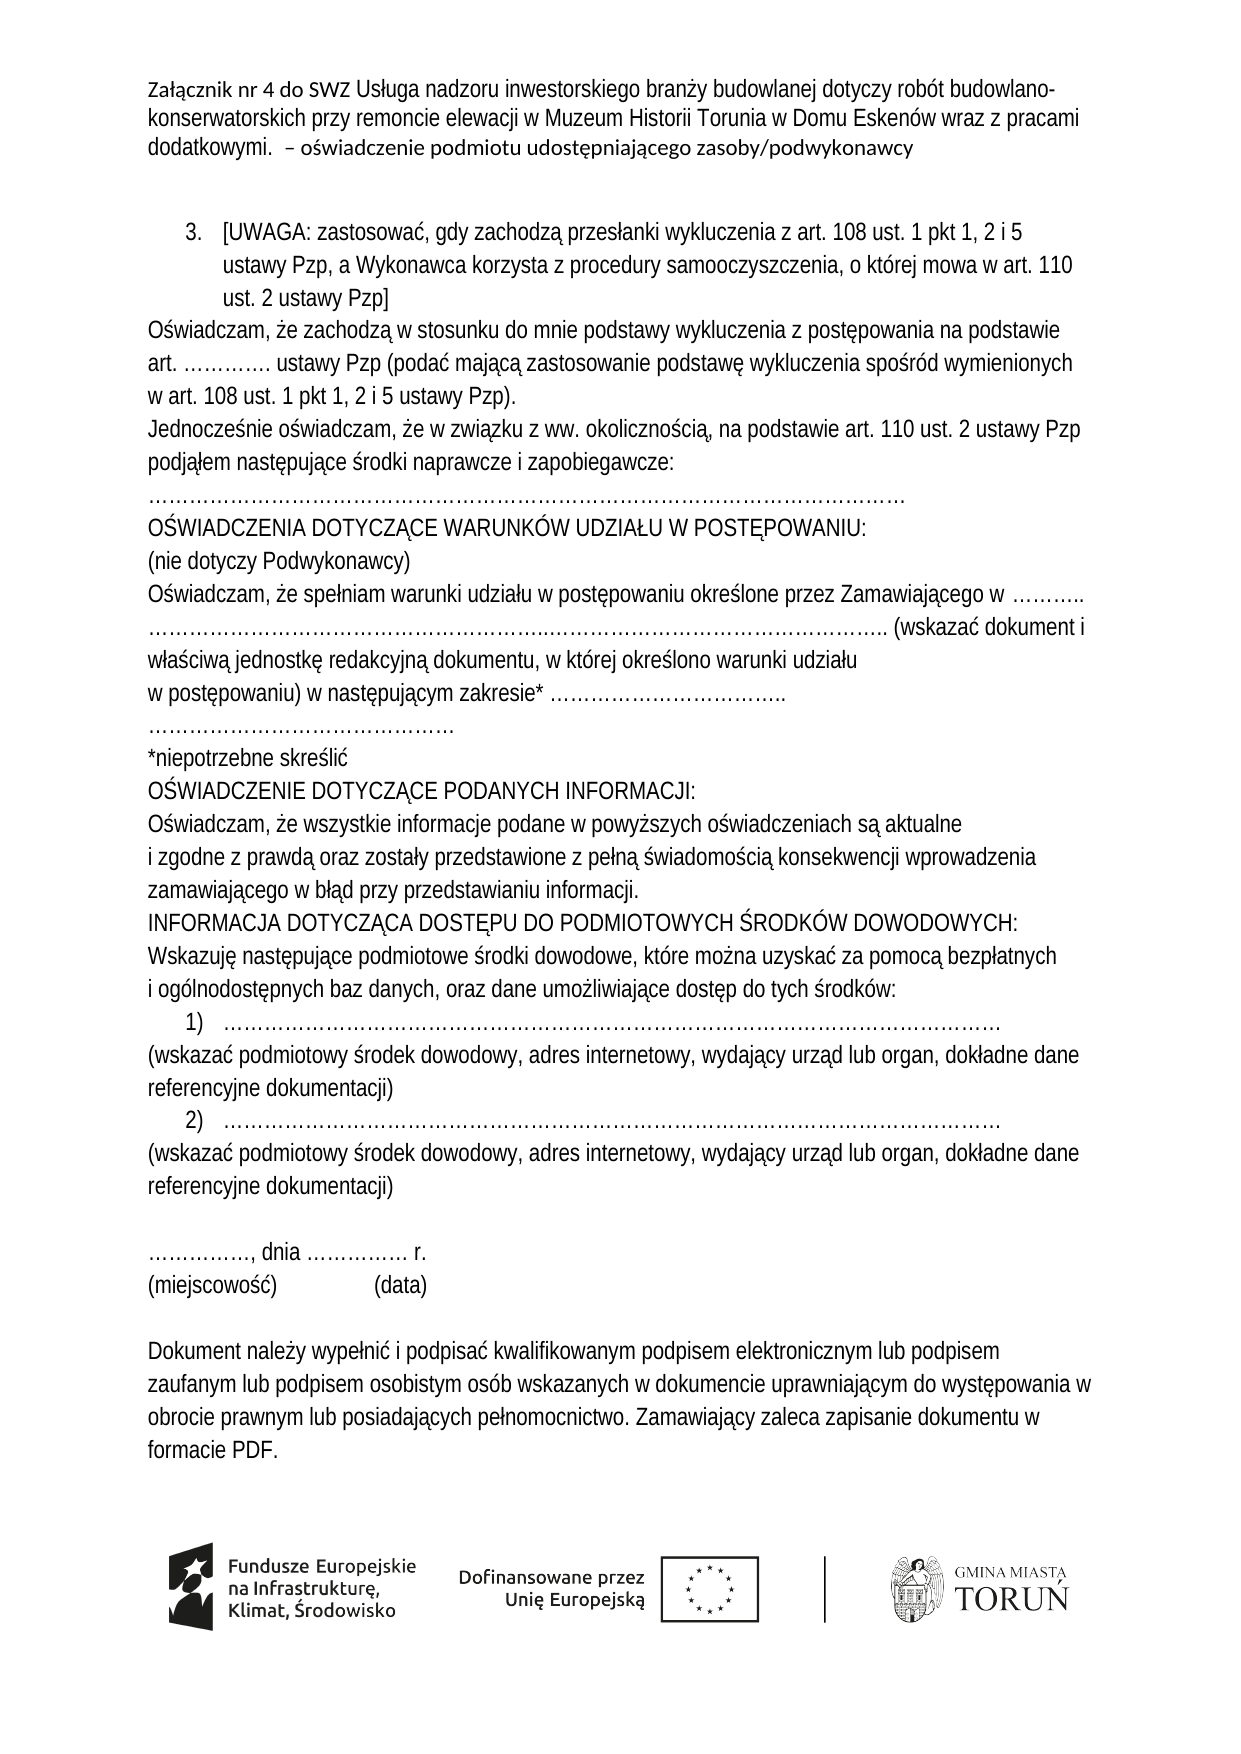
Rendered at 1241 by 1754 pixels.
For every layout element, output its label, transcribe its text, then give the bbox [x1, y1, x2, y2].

text OŚWIADCZENIA DOTYCZĄCE WARUNKÓW UDZIAŁU W POSTĘPOWANIU: [148, 513, 1093, 542]
text ………………………………………………………………………………………………… [148, 480, 1093, 509]
text Oświadczam, że wszystkie informacje podane w powyższych oświadczeniach są aktualne i zgodne z prawdą oraz zostały przedstawione z pełną świadomością konsekwencji wprowadzenia zamawiającego w błąd przy przedstawianiu informacji. [148, 809, 1093, 904]
text Wskazuję następujące podmiotowe środki dowodowe, które można uzyskać za pomocą bezpłatnych i ogólnodostępnych baz danych, oraz dane umożliwiające dostęp do tych środków: [148, 941, 1093, 1002]
text *niepotrzebne skreślić [148, 743, 1093, 772]
text Dokument należy wypełnić i podpisać kwalifikowanym podpisem elektronicznym lub podpisem zaufanym lub podpisem osobistym osób wskazanych w dokumencie uprawniającym do występowania w obrocie prawnym lub posiadających pełnomocnictwo. Zamawiający zaleca zapisanie dokumentu w formacie PDF. [148, 1336, 1093, 1463]
text (nie dotyczy Podwykonawcy) [148, 546, 1093, 574]
text Oświadczam, że spełniam warunki udziału w postępowaniu określone przez Zamawiającego w ………..…………………………………………………..………………………………………….. (wskazać dokument i właściwą jednostkę redakcyjną dokumentu, w której określono warunki udziału w postępowaniu) w następującym zakresie* ……………………………..……………………………………… [148, 579, 1093, 739]
text (wskazać podmiotowy środek dowodowy, adres internetowy, wydający urząd lub organ, dokładne dane referencyjne dokumentacji) [148, 1138, 1093, 1200]
list [UWAGA: zastosować, gdy zachodzą przesłanki wykluczenia z art. 108 ust. 1 pkt 1, 2 i 5 ustawy Pzp, a Wykonawca korzysta z procedury samooczyszczenia, o której mowa w art. 110 ust. 2 ustawy Pzp] [185, 217, 1093, 311]
text (wskazać podmiotowy środek dowodowy, adres internetowy, wydający urząd lub organ, dokładne dane referencyjne dokumentacji) [148, 1040, 1093, 1101]
text (miejscowość) (data) [148, 1270, 1093, 1299]
list …………………………………………………………………………………………………… [185, 1007, 1093, 1035]
text INFORMACJA DOTYCZĄCA DOSTĘPU DO PODMIOTOWYCH ŚRODKÓW DOWODOWYCH: [148, 908, 1093, 937]
text ……………, dnia …………… r. [148, 1237, 1093, 1266]
list …………………………………………………………………………………………………… [185, 1106, 1093, 1134]
text Oświadczam, że zachodzą w stosunku do mnie podstawy wykluczenia z postępowania na podstawie art. …………. ustawy Pzp (podać mającą zastosowanie podstawę wykluczenia spośród wymienionych w art. 108 ust. 1 pkt 1, 2 i 5 ustawy Pzp). [148, 316, 1093, 410]
text Jednocześnie oświadczam, że w związku z ww. okolicznością, na podstawie art. 110 ust. 2 ustawy Pzp podjąłem następujące środki naprawcze i zapobiegawcze: [148, 414, 1093, 476]
picture [147, 1520, 1093, 1653]
text OŚWIADCZENIE DOTYCZĄCE PODANYCH INFORMACJI: [148, 776, 1093, 805]
